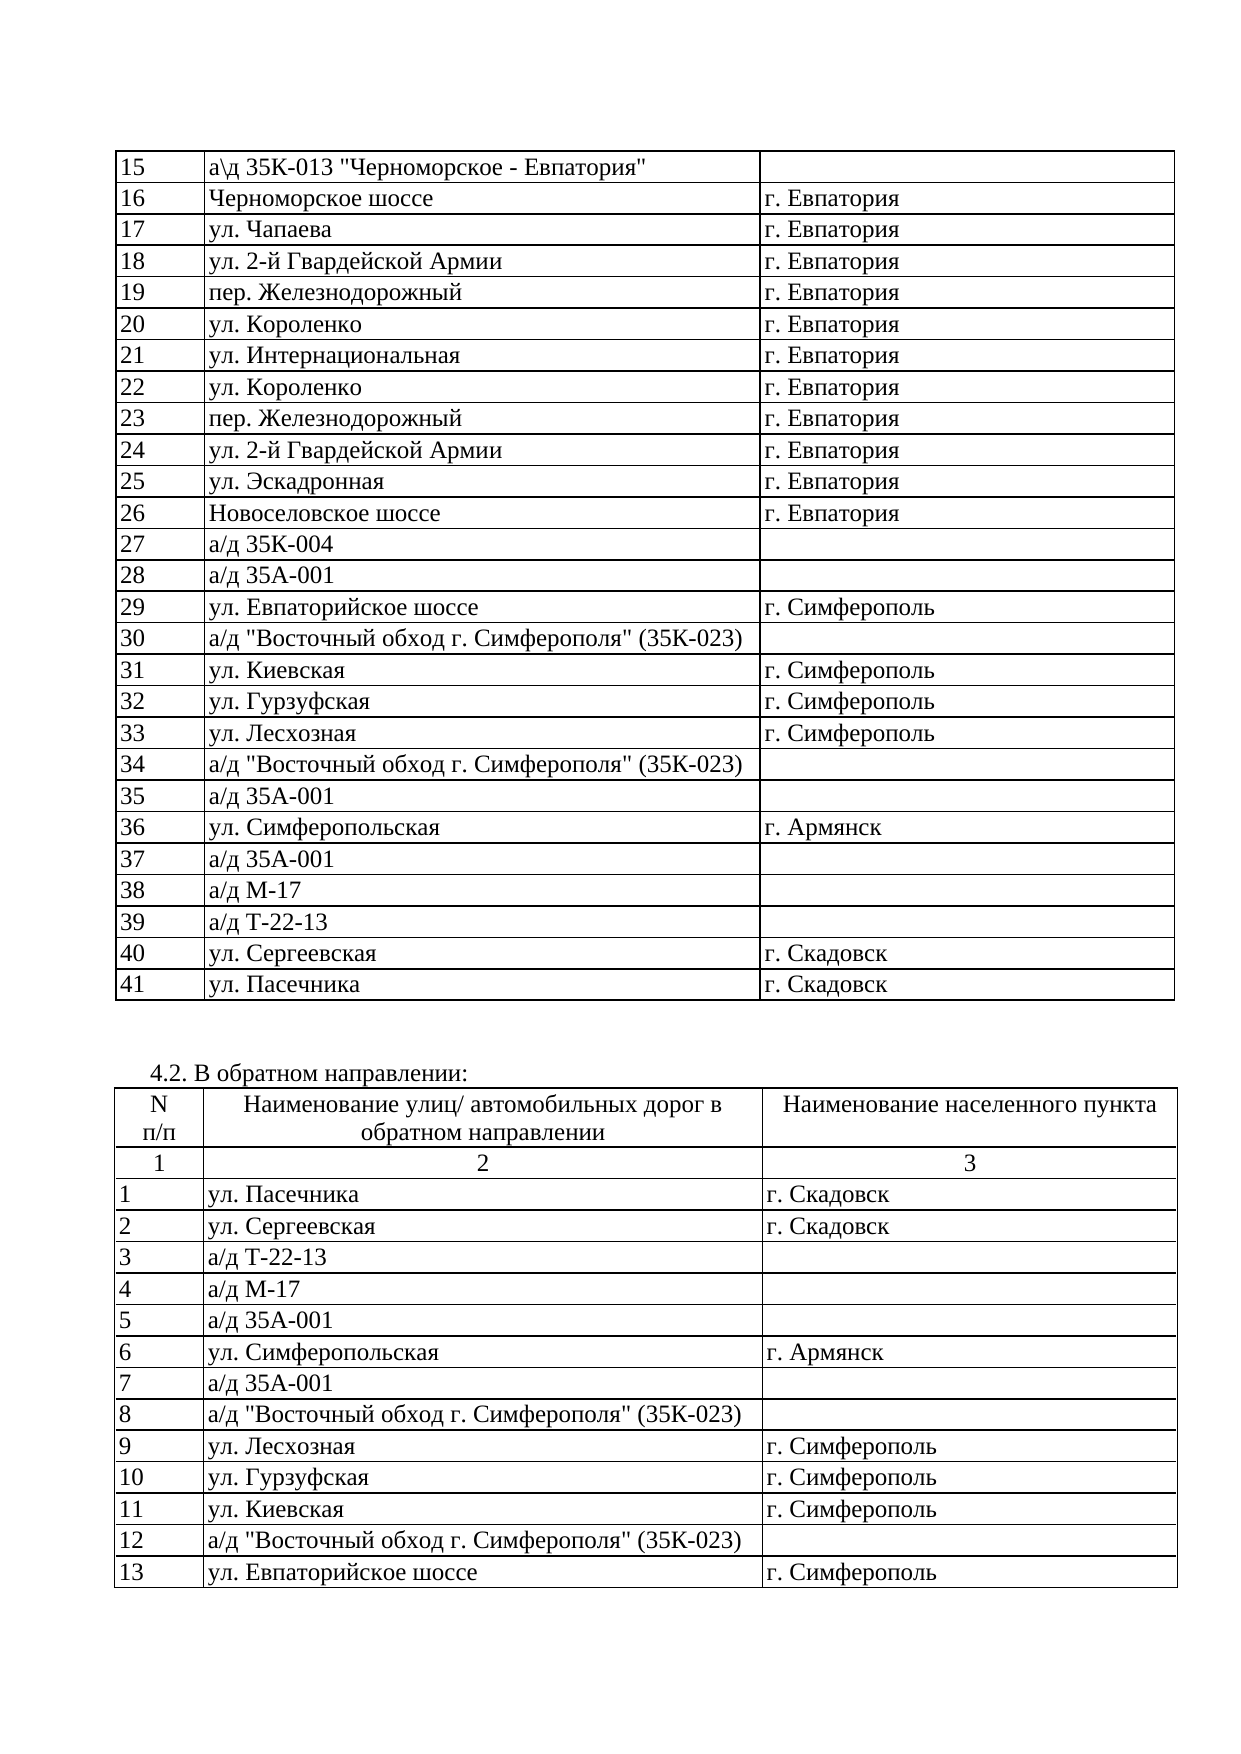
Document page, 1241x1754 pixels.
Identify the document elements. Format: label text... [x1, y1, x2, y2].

table_cell г. Евпатория [761, 340, 1174, 370]
table_cell ул. 2-й Гвардейской Армии [205, 435, 759, 464]
table_cell 37 [117, 844, 204, 873]
table_cell 41 [117, 970, 204, 999]
table_cell а/д 35А-001 [205, 781, 759, 811]
table_cell г. Евпатория [761, 277, 1174, 307]
table_cell г. Евпатория [761, 183, 1174, 213]
table_cell [761, 907, 1174, 936]
table_cell ул. Киевская [205, 655, 759, 685]
table_cell [761, 529, 1174, 559]
table_cell 12 [115, 1525, 203, 1555]
table_cell пер. Железнодорожный [205, 403, 759, 433]
table_cell 31 [117, 655, 204, 685]
table_cell г. Скадовск [761, 938, 1174, 968]
table_cell [761, 844, 1174, 873]
table_cell 2 [115, 1210, 203, 1241]
table_cell Черноморское шоссе [205, 183, 759, 213]
table_cell 15 [117, 152, 204, 181]
table_cell 20 [117, 309, 204, 339]
table_cell ул. Лесхозная [204, 1431, 762, 1461]
table_cell а/д 35А-001 [204, 1368, 762, 1398]
table_cell 28 [117, 561, 204, 590]
table_cell 39 [117, 907, 204, 936]
table_cell [763, 1398, 1177, 1429]
table_cell 3 [115, 1242, 203, 1272]
table_header N п/п [115, 1089, 203, 1146]
text 4.2. В обратном направлении: [150, 1058, 1090, 1087]
table_cell ул. Лесхозная [205, 718, 759, 748]
table_cell [761, 561, 1174, 590]
table_cell 17 [117, 215, 204, 244]
table_cell ул. 2-й Гвардейской Армии [205, 246, 759, 276]
table_cell ул. Эскадронная [205, 466, 759, 496]
table_cell [761, 749, 1174, 779]
table_cell [763, 1366, 1177, 1398]
table_cell г. Симферополь [763, 1492, 1177, 1524]
table_cell ул. Симферопольская [205, 812, 759, 842]
table_cell 21 [117, 340, 204, 370]
table_cell а/д 35А-001 [204, 1305, 762, 1335]
table_cell г. Симферополь [763, 1461, 1177, 1492]
table_cell а/д Т-22-13 [204, 1242, 762, 1272]
table_cell 9 [115, 1430, 203, 1461]
table_cell [763, 1241, 1177, 1272]
table_cell [763, 1272, 1177, 1303]
table_cell а/д М-17 [204, 1274, 762, 1303]
table_cell ул. Пасечника [205, 970, 759, 999]
table_cell 3 [763, 1146, 1177, 1178]
table_cell [763, 1304, 1177, 1335]
table_cell 23 [117, 403, 204, 433]
table_cell г. Скадовск [761, 970, 1174, 999]
table_cell 16 [117, 183, 204, 213]
table_cell 40 [117, 938, 204, 968]
table_cell 29 [117, 592, 204, 622]
table_cell 5 [115, 1305, 203, 1335]
table_cell 2 [204, 1148, 762, 1178]
table_cell 25 [117, 466, 204, 496]
table_cell Новоселовское шоссе [205, 498, 759, 527]
table_cell [761, 875, 1174, 905]
table_cell 34 [117, 749, 204, 779]
table_cell пер. Железнодорожный [205, 277, 759, 307]
table_cell 26 [117, 498, 204, 527]
table_cell ул. Пасечника [204, 1179, 762, 1209]
table_cell а/д 35А-001 [205, 844, 759, 873]
table_cell а/д М-17 [205, 875, 759, 905]
table_cell г. Армянск [761, 812, 1174, 842]
table_cell а/д Т-22-13 [205, 907, 759, 936]
table_cell 36 [117, 812, 204, 842]
table_header Наименование населенного пункта [763, 1089, 1177, 1146]
table_cell ул. Гурзуфская [204, 1462, 762, 1492]
table_cell [761, 623, 1174, 653]
table_cell г. Армянск [763, 1335, 1177, 1366]
table_cell а/д "Восточный обход г. Симферополя" (35К-023) [205, 623, 759, 653]
table_cell 38 [117, 875, 204, 905]
table_cell г. Симферополь [761, 718, 1174, 748]
table_cell г. Евпатория [761, 498, 1174, 527]
table_cell [763, 1524, 1177, 1555]
table_cell 22 [117, 372, 204, 402]
table_cell ул. Чапаева [205, 215, 759, 244]
table_cell 24 [117, 435, 204, 464]
table_cell ул. Короленко [205, 309, 759, 339]
table_cell а\д 35К-013 "Черноморское - Евпатория" [205, 152, 759, 181]
table_cell 19 [117, 277, 204, 307]
table_cell г. Симферополь [761, 655, 1174, 685]
table_cell 1 [115, 1147, 203, 1178]
table_cell г. Скадовск [763, 1209, 1177, 1241]
table_cell [761, 152, 1174, 181]
table_cell 35 [117, 781, 204, 811]
table_cell ул. Короленко [205, 372, 759, 402]
table_cell ул. Евпаторийское шоссе [204, 1557, 762, 1587]
table_cell ул. Интернациональная [205, 340, 759, 370]
table_cell 32 [117, 686, 204, 716]
table_cell а/д 35А-001 [205, 561, 759, 590]
table_cell г. Скадовск [763, 1178, 1177, 1209]
table_cell 1 [115, 1179, 203, 1209]
table_cell г. Евпатория [761, 372, 1174, 402]
table_cell а/д "Восточный обход г. Симферополя" (35К-023) [205, 749, 759, 779]
table_cell ул. Киевская [204, 1494, 762, 1524]
table_cell ул. Сергеевская [205, 938, 759, 968]
table_cell г. Евпатория [761, 435, 1174, 464]
table_cell 8 [115, 1399, 203, 1429]
table_cell 27 [117, 529, 204, 559]
table_cell г. Евпатория [761, 403, 1174, 433]
table_cell г. Симферополь [761, 592, 1174, 622]
table_cell 4 [115, 1273, 203, 1303]
table_cell ул. Гурзуфская [205, 686, 759, 716]
table_header Наименование улиц/ автомобильных дорог в обратном направлении [204, 1089, 762, 1146]
table_cell г. Евпатория [761, 309, 1174, 339]
table_cell 18 [117, 246, 204, 276]
table_cell г. Евпатория [761, 215, 1174, 244]
table_cell а/д "Восточный обход г. Симферополя" (35К-023) [204, 1525, 762, 1555]
table_cell а/д 35К-004 [205, 529, 759, 559]
table_cell г. Евпатория [761, 466, 1174, 496]
table_cell 13 [115, 1556, 203, 1587]
table_cell ул. Сергеевская [204, 1211, 762, 1241]
table_cell 10 [115, 1462, 203, 1492]
table_cell 6 [115, 1336, 203, 1366]
table_cell ул. Евпаторийское шоссе [205, 592, 759, 622]
table_cell 11 [115, 1493, 203, 1524]
table_cell [761, 781, 1174, 811]
table_cell 30 [117, 623, 204, 653]
table_cell г. Симферополь [763, 1555, 1177, 1587]
table_cell 33 [117, 718, 204, 748]
table_cell г. Симферополь [761, 686, 1174, 716]
table_cell ул. Симферопольская [204, 1337, 762, 1366]
table_cell 7 [115, 1368, 203, 1398]
table_cell г. Евпатория [761, 246, 1174, 276]
table_cell г. Симферополь [763, 1429, 1177, 1461]
table_cell а/д "Восточный обход г. Симферополя" (35К-023) [204, 1400, 762, 1429]
